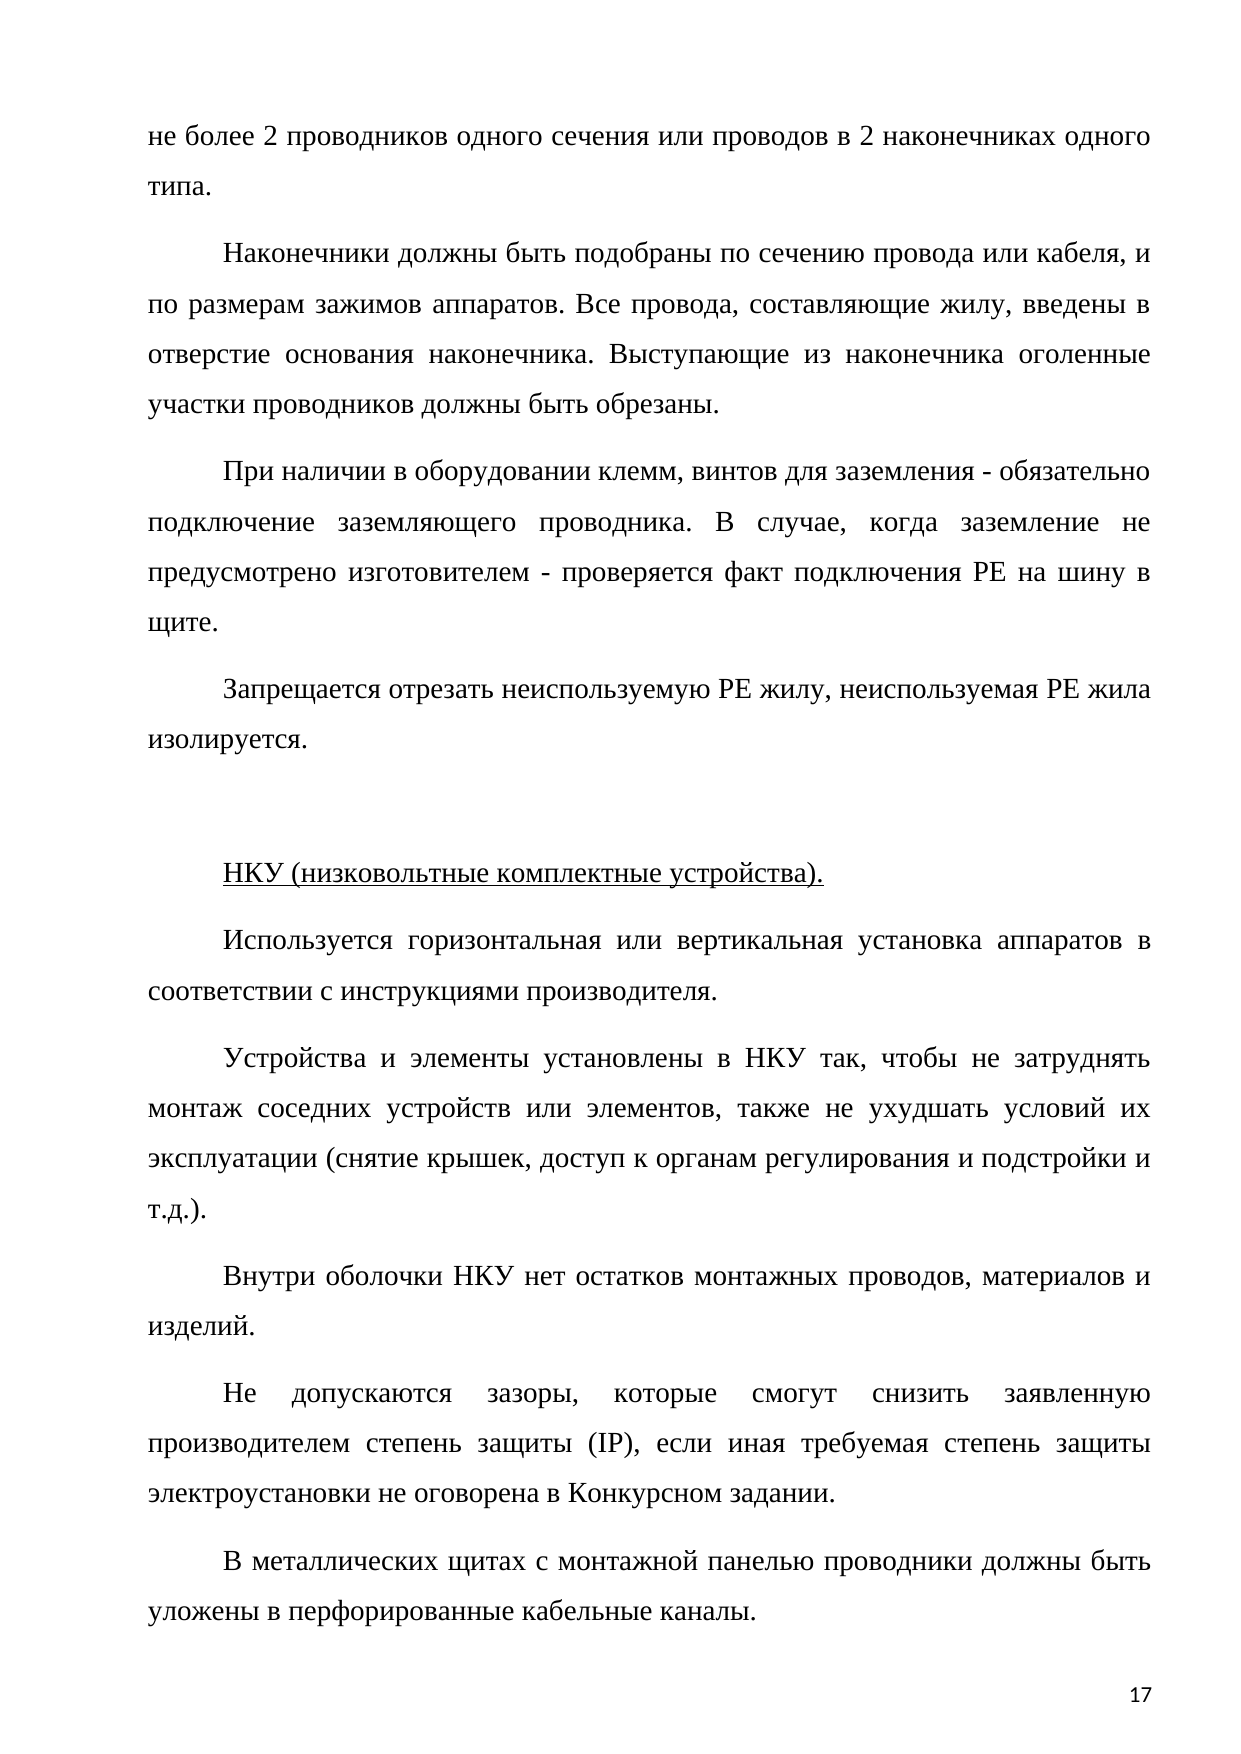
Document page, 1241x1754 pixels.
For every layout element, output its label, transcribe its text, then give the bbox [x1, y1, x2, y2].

text Не допускаются зазоры, которые смогут снизить заявленную производителем степень защиты (IP), если иная требуемая степень защиты электроустановки не оговорена в Конкурсном задании. [148, 1375, 1152, 1509]
text Внутри оболочки НКУ нет остатков монтажных проводов, материалов и изделий. [148, 1258, 1152, 1342]
text НКУ (низковольтные комплектные устройства). [148, 856, 1152, 889]
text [148, 118, 1152, 202]
text В металлических щитах с монтажной панелью проводники должны быть уложены в перфорированные кабельные каналы. [148, 1543, 1152, 1626]
text Запрещается отрезать неиспользуемую РЕ жилу, неиспользуемая РЕ жила изолируется. [148, 671, 1152, 755]
text Устройства и элементы установлены в НКУ так, чтобы не затруднять монтаж соседних устройств или элементов, также не ухудшать условий их эксплуатации (снятие крышек, доступ к органам регулирования и подстройки и т.д.). [148, 1040, 1152, 1224]
text Используется горизонтальная или вертикальная установка аппаратов в соответствии с инструкциями производителя. [148, 922, 1152, 1006]
text При наличии в оборудовании клемм, винтов для заземления - обязательно подключение заземляющего проводника. В случае, когда заземление не предусмотрено изготовителем - проверяется факт подключения РЕ на шину в щите. [148, 453, 1152, 638]
text Наконечники должны быть подобраны по сечению провода или кабеля, и по размерам зажимов аппаратов. Все провода, составляющие жилу, введены в отверстие основания наконечника. Выступающие из наконечника оголенные участки проводников должны быть обрезаны. [148, 235, 1152, 420]
